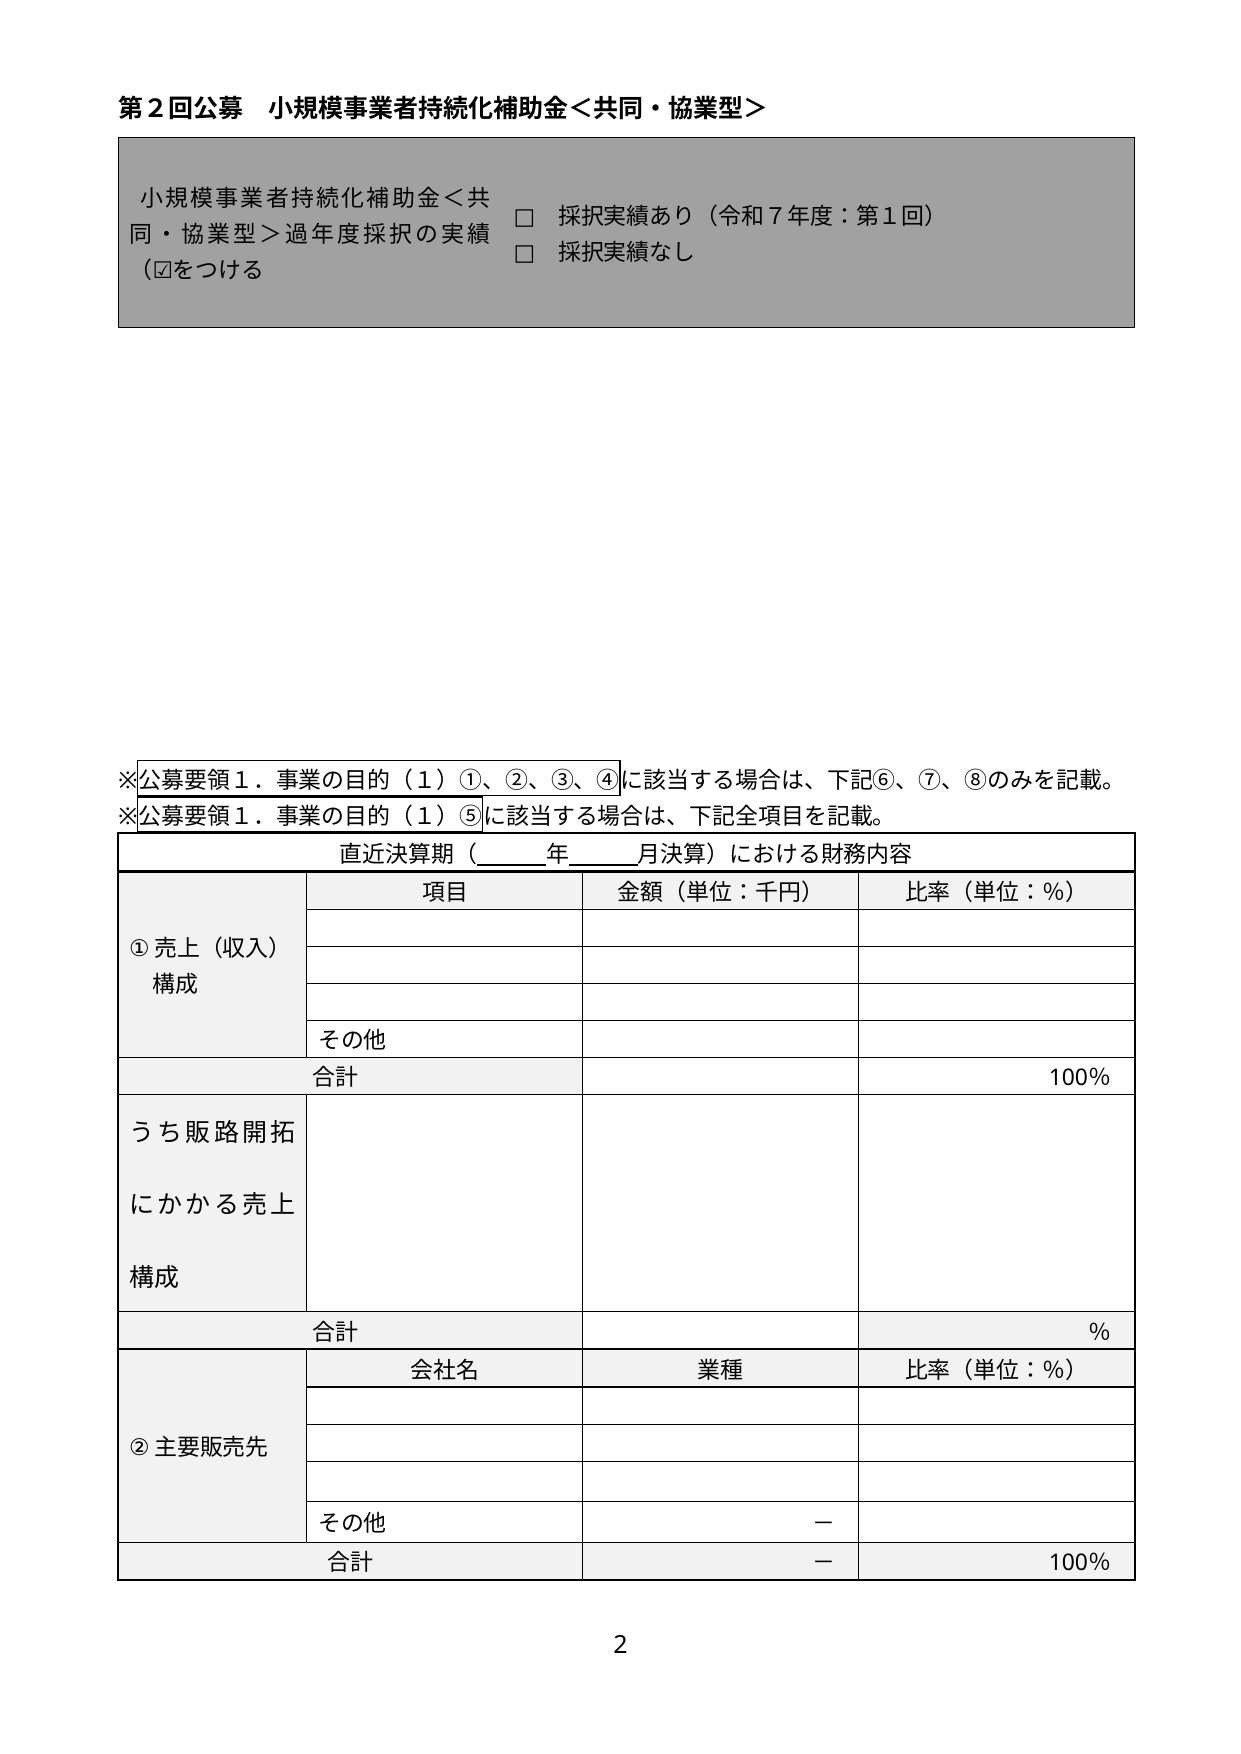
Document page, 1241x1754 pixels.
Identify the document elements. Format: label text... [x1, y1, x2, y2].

table_cell [583, 910, 858, 946]
table_cell 比率（単位：％） [859, 1350, 1134, 1386]
table_cell 100％ [859, 1058, 1134, 1094]
table_cell [307, 947, 582, 983]
table_cell 合計 [119, 1058, 582, 1094]
table_cell □ 採択実績あり（令和７年度：第１回） □ 採択実績なし [502, 138, 1134, 327]
text ※公募要領１．事業の目的（１）⑤に該当する場合は、下記全項目を記載。 [483, 796, 1122, 832]
table_cell [859, 947, 1134, 983]
table_cell 比率（単位：％） [859, 873, 1134, 908]
table_cell [583, 984, 858, 1020]
table_cell 合計 [119, 1543, 582, 1579]
table_cell [859, 1021, 1134, 1057]
table_cell ％ [859, 1312, 1134, 1348]
table_cell [307, 1462, 582, 1501]
table_cell [583, 1095, 858, 1311]
table_cell [859, 984, 1134, 1020]
table_cell [583, 1425, 858, 1461]
text ※公募要領１．事業の目的（１）①、②、③、④に該当する場合は、下記⑥、⑦、⑧のみを記載。 [138, 761, 619, 795]
table_cell 100％ [859, 1543, 1134, 1579]
table_cell 会社名 [307, 1350, 582, 1386]
table_cell [859, 1425, 1134, 1461]
table_cell [583, 1388, 858, 1423]
table_cell [859, 1462, 1134, 1501]
table_cell 業種 [583, 1350, 858, 1386]
table_cell 合計 [119, 1312, 582, 1348]
table_cell [307, 984, 582, 1020]
table_cell [583, 1462, 858, 1501]
table_cell [307, 910, 582, 946]
table_cell ①売上（収入） 構成 [119, 873, 306, 1057]
table_cell 項目 [307, 873, 582, 908]
table_cell [583, 1021, 858, 1057]
table_cell [583, 1058, 858, 1094]
table_header 直近決算期（ 年 月決算）における財務内容 [119, 834, 1134, 870]
table_cell [859, 1095, 1134, 1311]
table_cell [583, 947, 858, 983]
table_cell [859, 1502, 1134, 1542]
table_cell － [583, 1543, 858, 1579]
text ※公募要領１．事業の目的（１）①、②、③、④に該当する場合は、下記⑥、⑦、⑧のみを記載。 [621, 760, 1122, 796]
text ※公募要領１．事業の目的（１）⑤に該当する場合は、下記全項目を記載。 [138, 798, 482, 831]
table_cell [859, 1388, 1134, 1423]
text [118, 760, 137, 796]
table_cell 小規模事業者持続化補助金＜共同・協業型＞過年度採択の実績（☑をつける [119, 138, 502, 327]
table_cell 金額（単位：千円） [583, 873, 858, 908]
table_cell － [583, 1502, 858, 1542]
table_cell [307, 1095, 582, 1311]
table_cell [307, 1425, 582, 1461]
table_cell その他 [307, 1021, 582, 1057]
table_cell [307, 1388, 582, 1423]
table_cell [583, 1312, 858, 1348]
table_cell うち販路開拓にかかる売上構成 [119, 1095, 306, 1311]
table_cell その他 [307, 1502, 582, 1542]
table_cell [859, 910, 1134, 946]
table_cell ②主要販売先 [119, 1350, 306, 1542]
